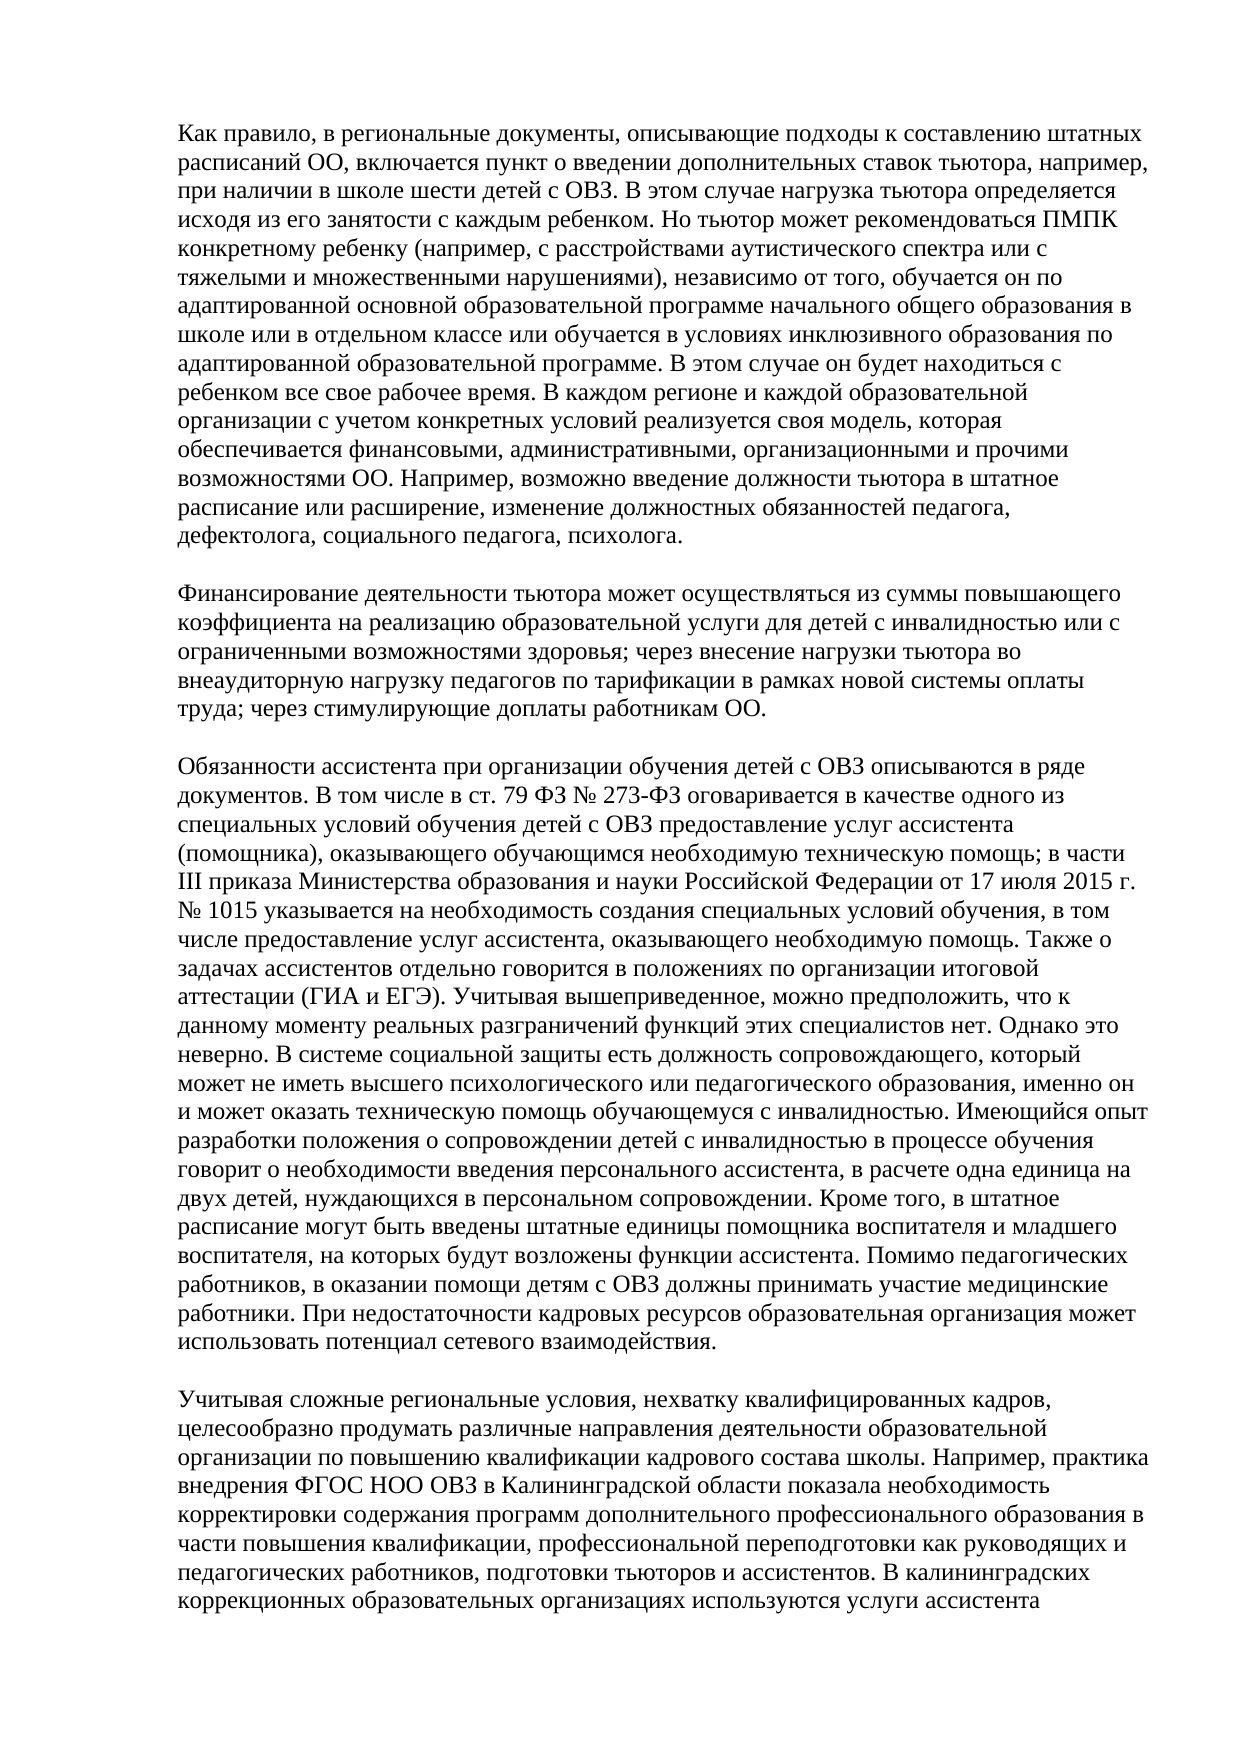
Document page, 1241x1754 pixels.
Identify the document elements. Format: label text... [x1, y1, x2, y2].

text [177, 1384, 1152, 1614]
text Как правило, в региональные документы, описывающие подходы к составлению штатных расписаний ОО, включается пункт о введении дополнительных ставок тьютора, например, при наличии в школе шести детей с ОВЗ. В этом случае нагрузка тьютора определяется исходя из его занятости с каждым ребенком. Но тьютор может рекомендоваться ПМПК конкретному ребенку (например, с расстройствами аутистического спектра или с тяжелыми и множественными нарушениями), независимо от того, обучается он по адаптированной основной образовательной программе начального общего образования в школе или в отдельном классе или обучается в условиях инклюзивного образования по адаптированной образовательной программе. В этом случае он будет находиться с ребенком все свое рабочее время. В каждом регионе и каждой образовательной организации с учетом конкретных условий реализуется своя модель, которая обеспечивается финансовыми, административными, организационными и прочими возможностями ОО. Например, возможно введение должности тьютора в штатное расписание или расширение, изменение должностных обязанностей педагога, дефектолога, социального педагога, психолога. [177, 118, 1152, 549]
text Обязанности ассистента при организации обучения детей с ОВЗ описываются в ряде документов. В том числе в ст. 79 ФЗ № 273-ФЗ оговаривается в качестве одного из специальных условий обучения детей с ОВЗ предоставление услуг ассистента (помощника), оказывающего обучающимся необходимую техническую помощь; в части III приказа Министерства образования и науки Российской Федерации от 17 июля 2015 г. № 1015 указывается на необходимость создания специальных условий обучения, в том числе предоставление услуг ассистента, оказывающего необходимую помощь. Также о задачах ассистентов отдельно говорится в положениях по организации итоговой аттестации (ГИА и ЕГЭ). Учитывая вышеприведенное, можно предположить, что к данному моменту реальных разграничений функций этих специалистов нет. Однако это неверно. В системе социальной защиты есть должность сопровождающего, который может не иметь высшего психологического или педагогического образования, именно он и может оказать техническую помощь обучающемуся с инвалидностью. Имеющийся опыт разработки положения о сопровождении детей с инвалидностью в процессе обучения говорит о необходимости введения персонального ассистента, в расчете одна единица на двух детей, нуждающихся в персональном сопровождении. Кроме того, в штатное расписание могут быть введены штатные единицы помощника воспитателя и младшего воспитателя, на которых будут возложены функции ассистента. Помимо педагогических работников, в оказании помощи детям с ОВЗ должны принимать участие медицинские работники. При недостаточности кадровых ресурсов образовательная организация может использовать потенциал сетевого взаимодействия. [177, 751, 1152, 1355]
text Финансирование деятельности тьютора может осуществляться из суммы повышающего коэффициента на реализацию образовательной услуги для детей с инвалидностью или с ограниченными возможностями здоровья; через внесение нагрузки тьютора во внеаудиторную нагрузку педагогов по тарификации в рамках новой системы оплаты труда; через стимулирующие доплаты работникам ОО. [177, 578, 1152, 722]
